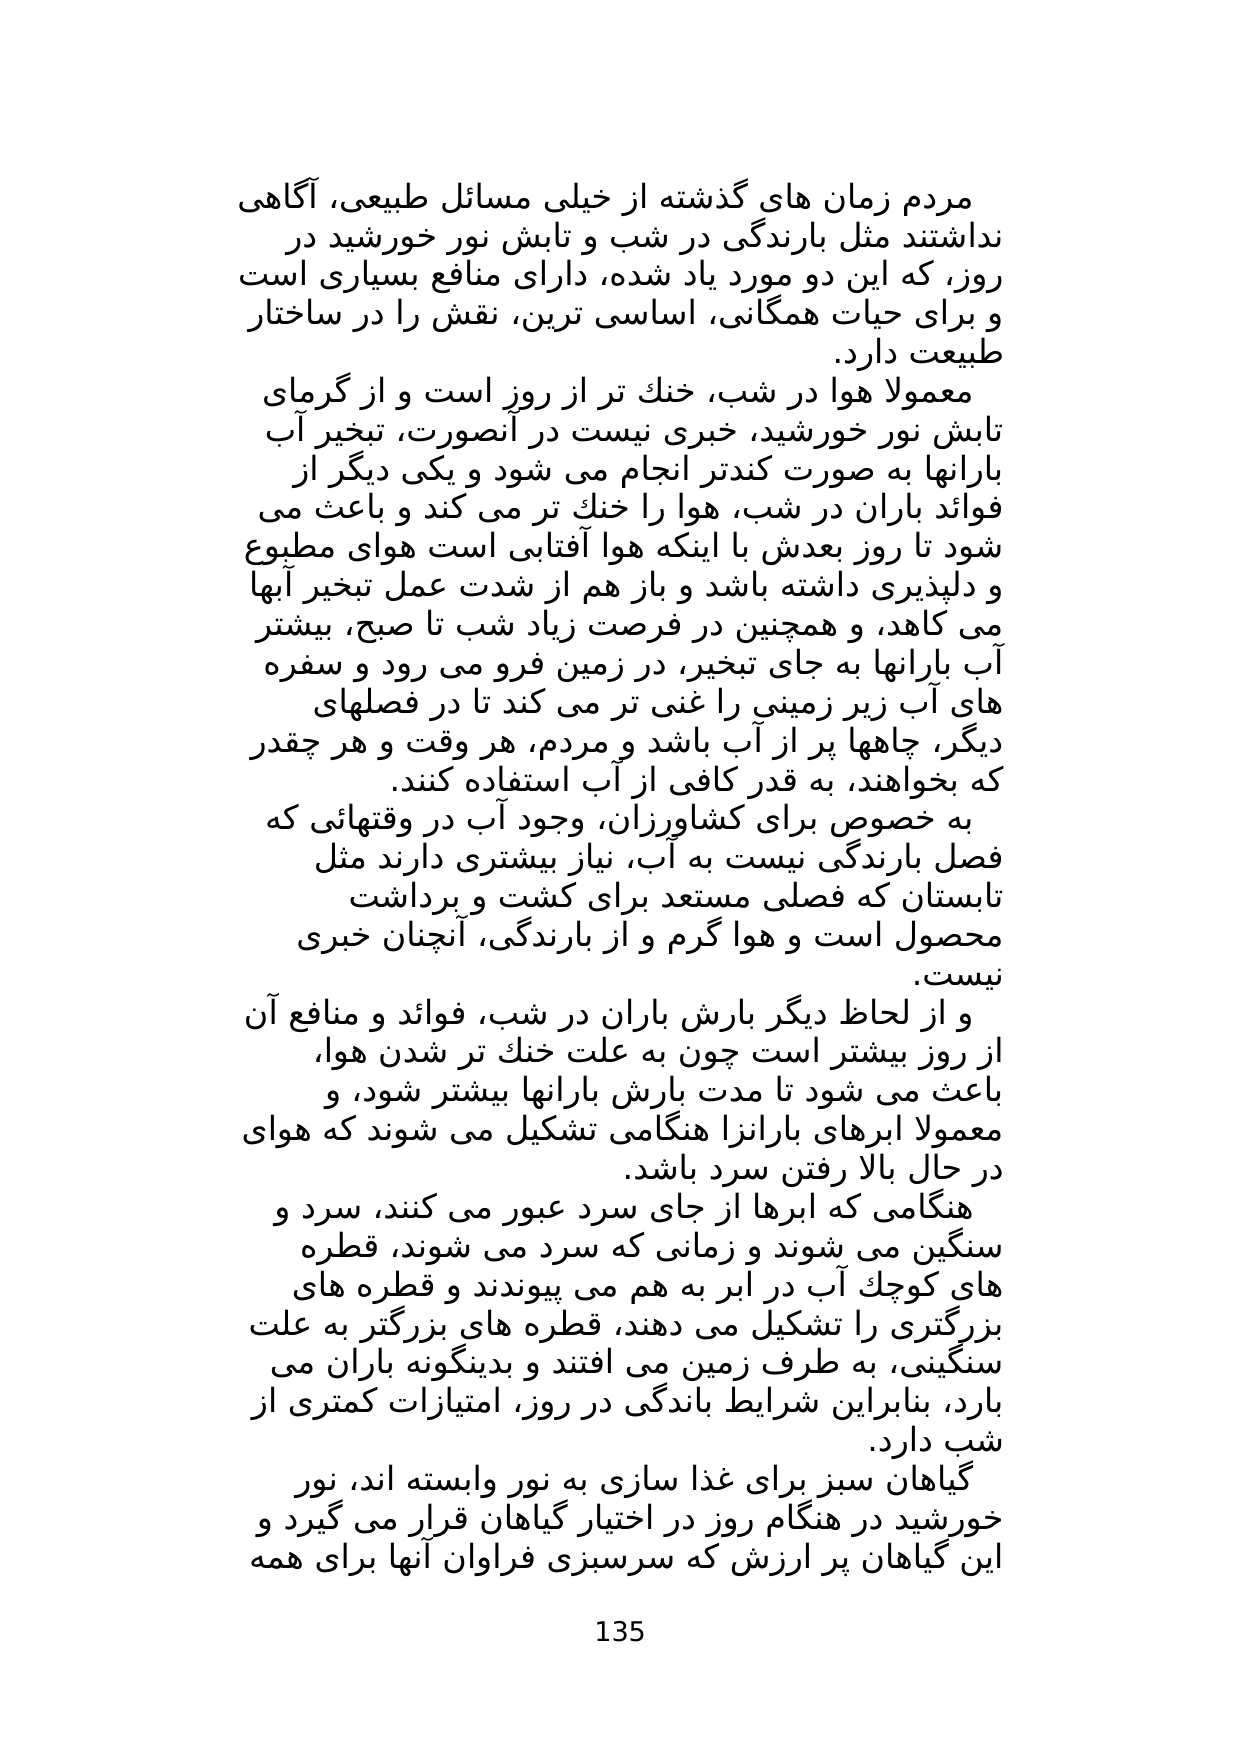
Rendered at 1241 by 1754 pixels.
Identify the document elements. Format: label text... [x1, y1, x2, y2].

text هنگامى كه ابرها از جاى سرد عبور مى كنند، سرد و سنگين مى شوند و زمانى كه سرد مى شوند، قطره هاى كوچك آب در ابر به هم مى پيوندند و قطره هاى بزرگترى را تشكيل مى دهند، قطره هاى بزرگتر به علت سنگينى، به طرف زمين مى افتند و بدينگونه باران مى بارد، بنابراين شرايط باندگى در روز، امتيازات كمترى از شب دارد. [236, 1187, 1004, 1459]
text به خصوص براى كشاورزان، وجود آب در وقتهائى كه فصل بارندگى نيست به آب، نياز بيشترى دارند مثل تابستان كه فصلى مستعد براى كشت و برداشت محصول است و هوا گرم و از بارندگى، آنچنان خبرى نيست. [236, 799, 1004, 993]
text مردم زمان هاى گذشته از خيلى مسائل طبيعى، آگاهى نداشتند مثل بارندگى در شب و تابش نور خورشيد در روز، كه اين دو مورد ياد شده، داراى منافع بسيارى است و براى حيات همگانى، اساسى ترين، نقش را در ساختار طبيعت دارد. [236, 177, 1004, 371]
text و از لحاظ ديگر بارش باران در شب، فوائد و منافع آن از روز بيشتر است چون به علت خنك تر شدن هوا، باعث مى شود تا مدت بارش بارانها بيشتر شود، و معمولا ابرهاى بارانزا هنگامى تشكيل مى شوند كه هواى در حال بالا رفتن سرد باشد. [236, 993, 1004, 1187]
text معمولا هوا در شب، خنك تر از روز است و از گرماى تابش نور خورشيد، خبرى نيست در آنصورت، تبخير آب بارانها به صورت كندتر انجام مى شود و يكى ديگر از فوائد باران در شب، هوا را خنك تر مى كند و باعث مى شود تا روز بعدش با اينكه هوا آفتابى است هواى مطبوع و دلپذيرى داشته باشد و باز هم از شدت عمل تبخير آبها مى كاهد، و همچنين در فرصت زياد شب تا صبح، بيشتر آب بارانها به جاى تبخير، در زمين فرو مى رود و سفره هاى آب زير زمينى را غنى تر مى كند تا در فصلهاى ديگر، چاهها پر از آب باشد و مردم، هر وقت و هر چقدر كه بخواهند، به قدر كافى از آب استفاده كنند. [236, 371, 1004, 799]
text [236, 1459, 1004, 1576]
